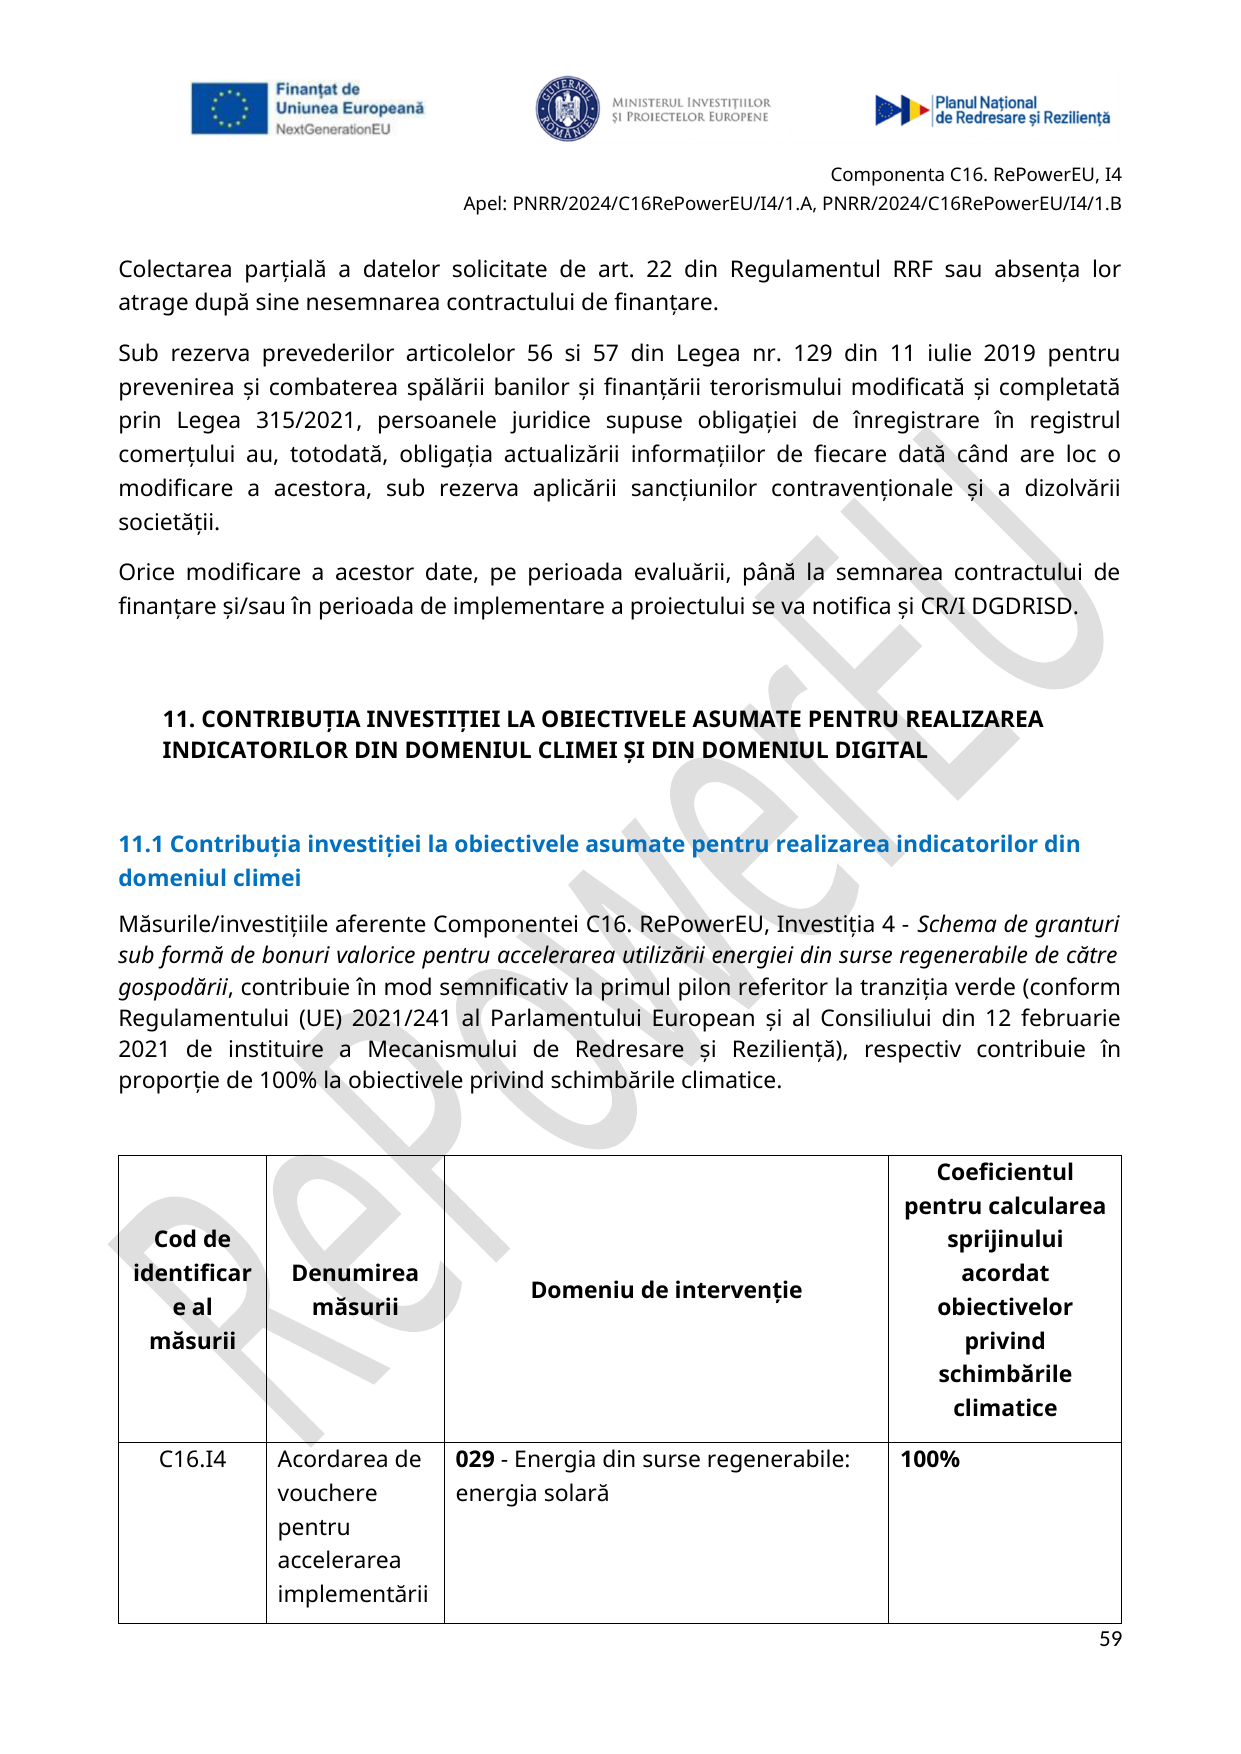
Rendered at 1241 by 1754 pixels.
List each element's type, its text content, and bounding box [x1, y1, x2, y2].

table_cell C16.I4 [119, 1443, 266, 1623]
text Colectarea parțială a datelor solicitate de art. 22 din Regulamentul RRF sau absența lor atrage după sine nesemnarea contractului de finanțare. [118, 253, 1122, 318]
table_header Cod de identificare al măsurii [119, 1156, 266, 1442]
subtitle 11.1 Contribuția investiției la obiectivele asumate pentru realizarea indicatorilor din domeniul climei [118, 828, 1122, 893]
text Sub rezerva prevederilor articolelor 56 si 57 din Legea nr. 129 din 11 iulie 2019 pentru prevenirea și combaterea spălării banilor și finanțării terorismului modificată și completată prin Legea 315/2021, persoanele juridice supuse obligației de înregistrare în registrul comerțului au, totodată, obligația actualizării informațiilor de fiecare dată când are loc o modificare a acestora, sub rezerva aplicării sancțiunilor contravenționale și a dizolvării societății. [118, 337, 1122, 537]
table_header Domeniu de intervenție [445, 1156, 888, 1442]
table_header Denumirea măsurii [267, 1156, 444, 1442]
text Măsurile/investițiile aferente Componentei C16. RePowerEU, Investiția 4 - Schema de granturi sub formă de bonuri valorice pentru accelerarea utilizării energiei din surse regenerabile de către gospodării, contribuie în mod semnificativ la primul pilon referitor la tranziția verde (conform Regulamentului (UE) 2021/241 al Parlamentului European și al Consiliului din 12 februarie 2021 de instituire a Mecanismului de Redresare și Reziliență), respectiv contribuie în proporție de 100% la obiectivele privind schimbările climatice. [118, 908, 1122, 1096]
table_cell 100% [889, 1443, 1121, 1623]
text Orice modificare a acestor date, pe perioada evaluării, până la semnarea contractului de finanțare și/sau în perioada de implementare a proiectului se va notifica și CR/I DGDRISD. [118, 556, 1122, 621]
table_header Coeficientul pentru calcularea sprijinului acordat obiectivelor privind schimbările climatice [889, 1156, 1121, 1442]
table_cell 029 - Energia din surse regenerabile: energia solară (a se vedea Anexa nr. 6 la Regulamentul 241/2021) [445, 1443, 888, 1623]
table_cell Acordarea de vouchere pentru accelerarea implementării energiei din surse regenerabile de către gospodării [267, 1443, 444, 1623]
picture [182, 73, 1123, 157]
subtitle 11. CONTRIBUȚIA INVESTIȚIEI LA OBIECTIVELE ASUMATE PENTRU REALIZAREA INDICATORILOR DIN DOMENIUL CLIMEI ȘI DIN DOMENIUL DIGITAL [162, 703, 1122, 765]
